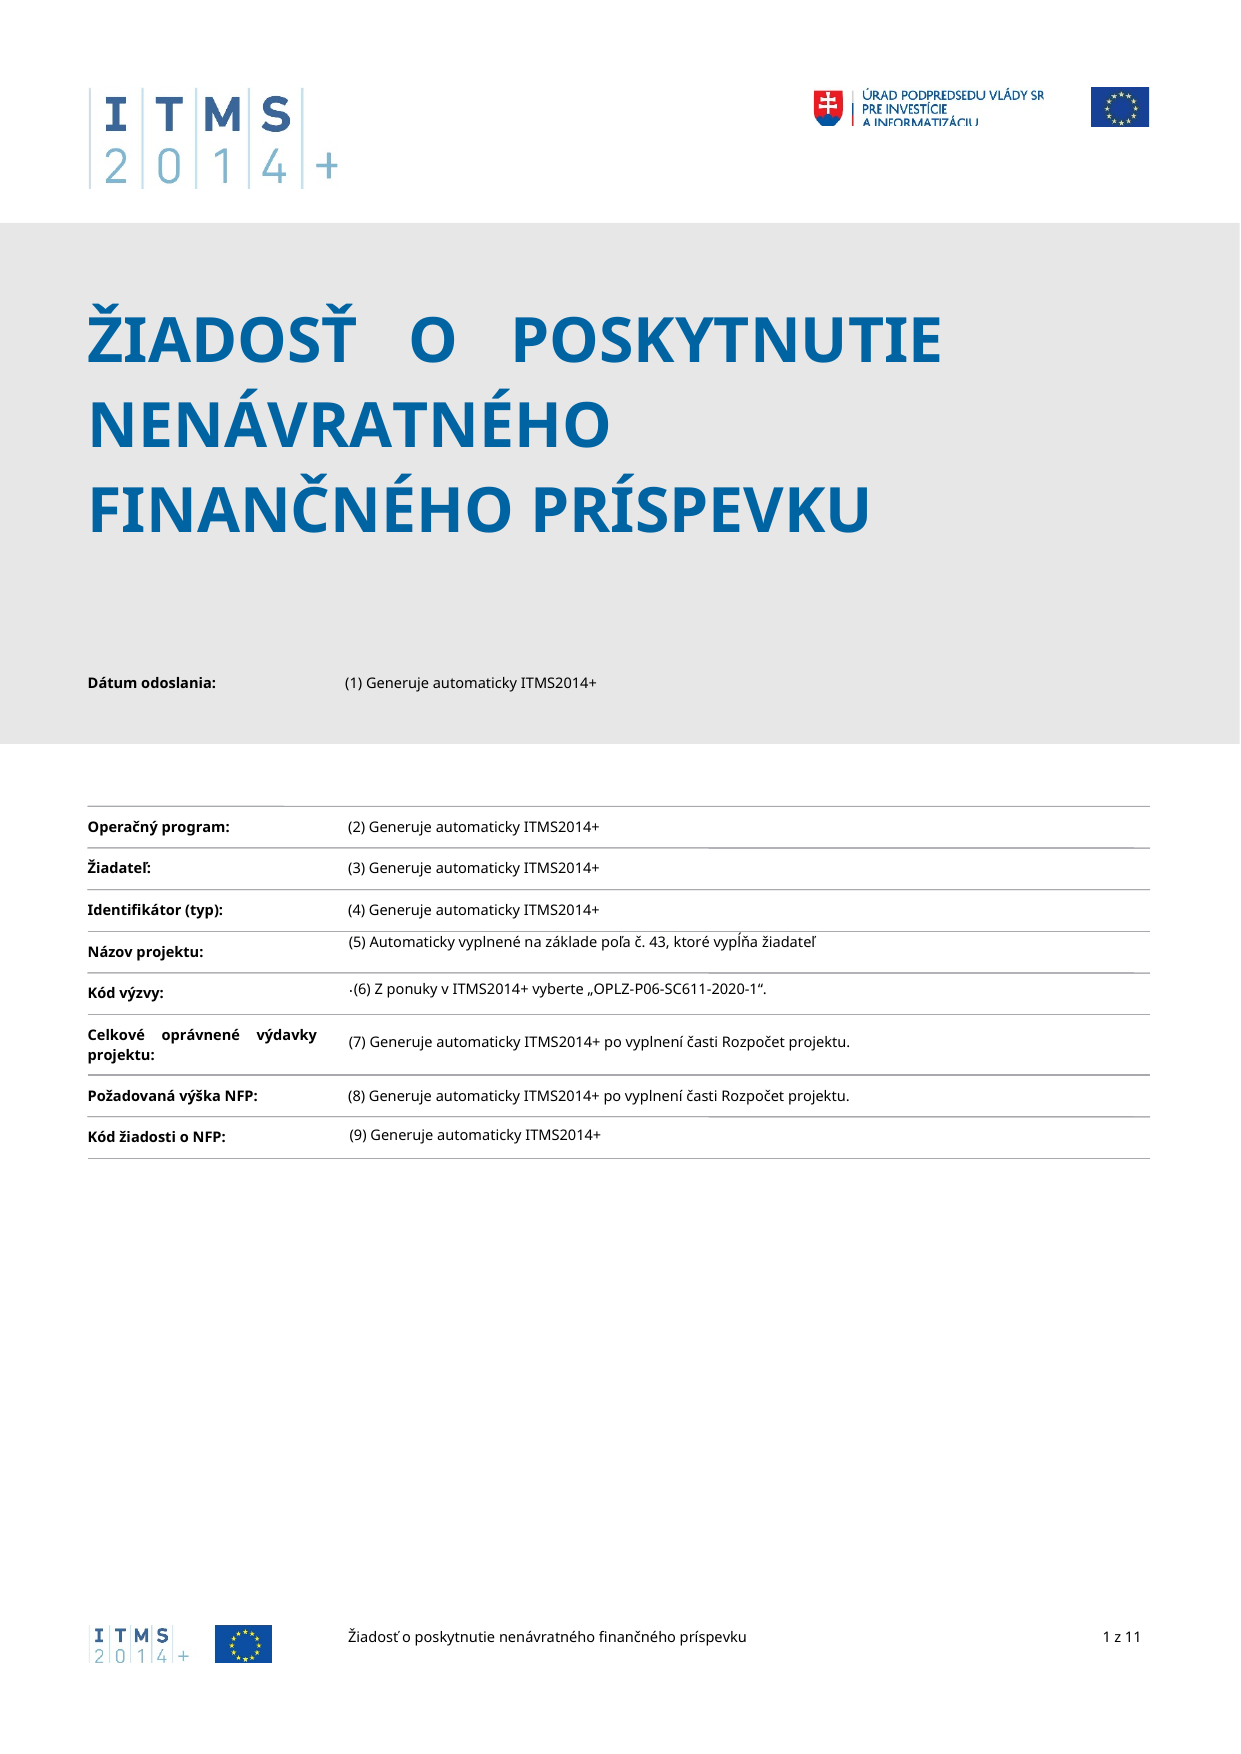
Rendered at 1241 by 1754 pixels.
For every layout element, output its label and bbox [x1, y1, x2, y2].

picture [87, 87, 337, 187]
picture [812, 87, 1044, 125]
picture [87, 1625, 272, 1662]
picture [1089, 87, 1149, 125]
